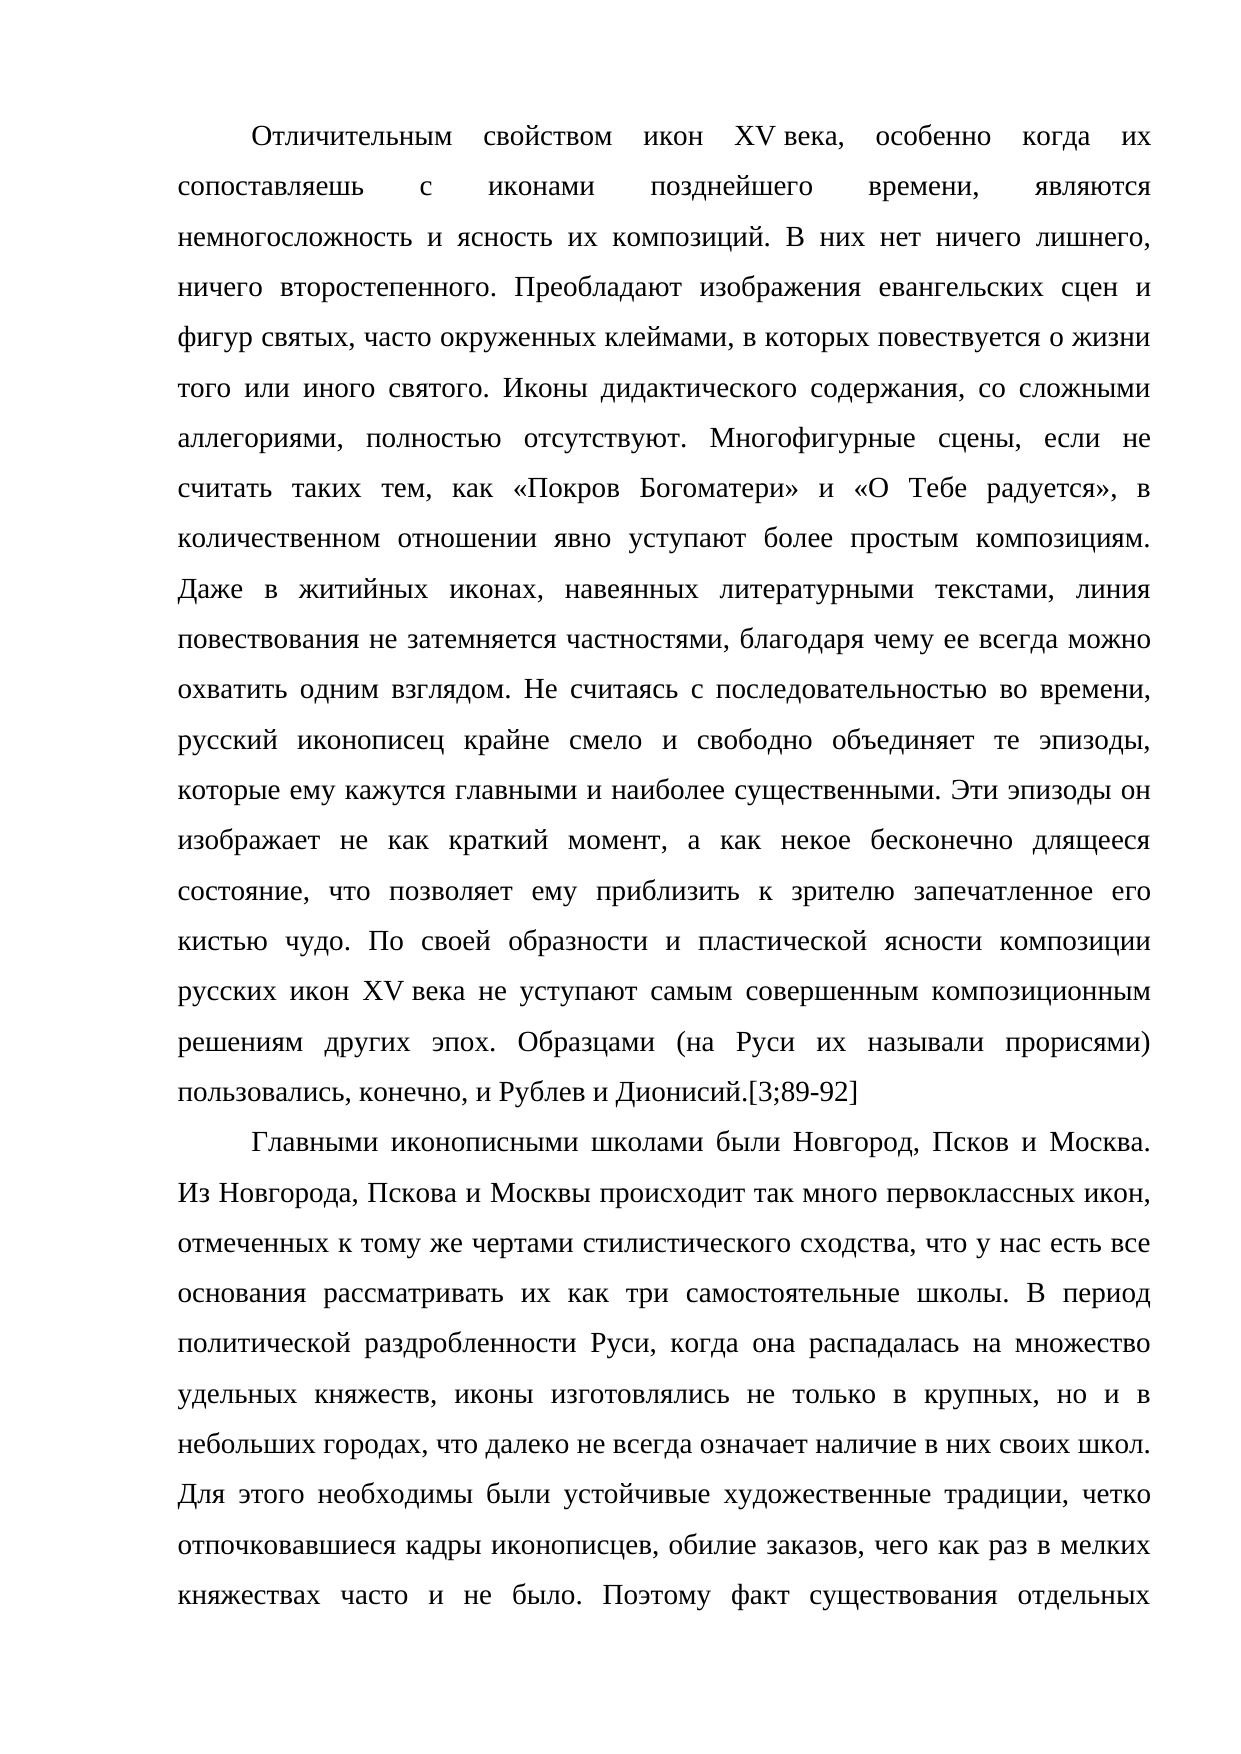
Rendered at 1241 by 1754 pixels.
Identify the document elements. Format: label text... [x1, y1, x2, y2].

text Отличительным свойством икон XV века, особенно когда их сопоставляешь с иконами позднейшего времени, являются немногосложность и ясность их композиций. В них нет ничего лишнего, ничего второстепенного. Преобладают изображения евангельских сцен и фигур святых, часто окруженных клеймами, в которых повествуется о жизни того или иного святого. Иконы дидактического содержания, со сложными аллегориями, полностью отсутствуют. Многофигурные сцены, если не считать таких тем, как «Покров Богоматери» и «О Тебе радуется», в количественном отношении явно уступают более простым композициям. Даже в житийных иконах, навеянных литературными текстами, линия повествования не затемняется частностями, благодаря чему ее всегда можно охватить одним взглядом. Не считаясь с последовательностью во времени, русский иконописец крайне смело и свободно объединяет те эпизоды, которые ему кажутся главными и наиболее существенными. Эти эпизоды он изображает не как краткий момент, а как некое бесконечно длящееся состояние, что позволяет ему приблизить к зрителю запечатленное его кистью чудо. По своей образности и пластической ясности композиции русских икон XV века не уступают самым совершенным композиционным решениям других эпох. Образцами (на Руси их называли прорисями) пользовались, конечно, и Рублев и Дионисий.[3;89-92] [177, 118, 1152, 1108]
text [177, 1124, 1152, 1611]
